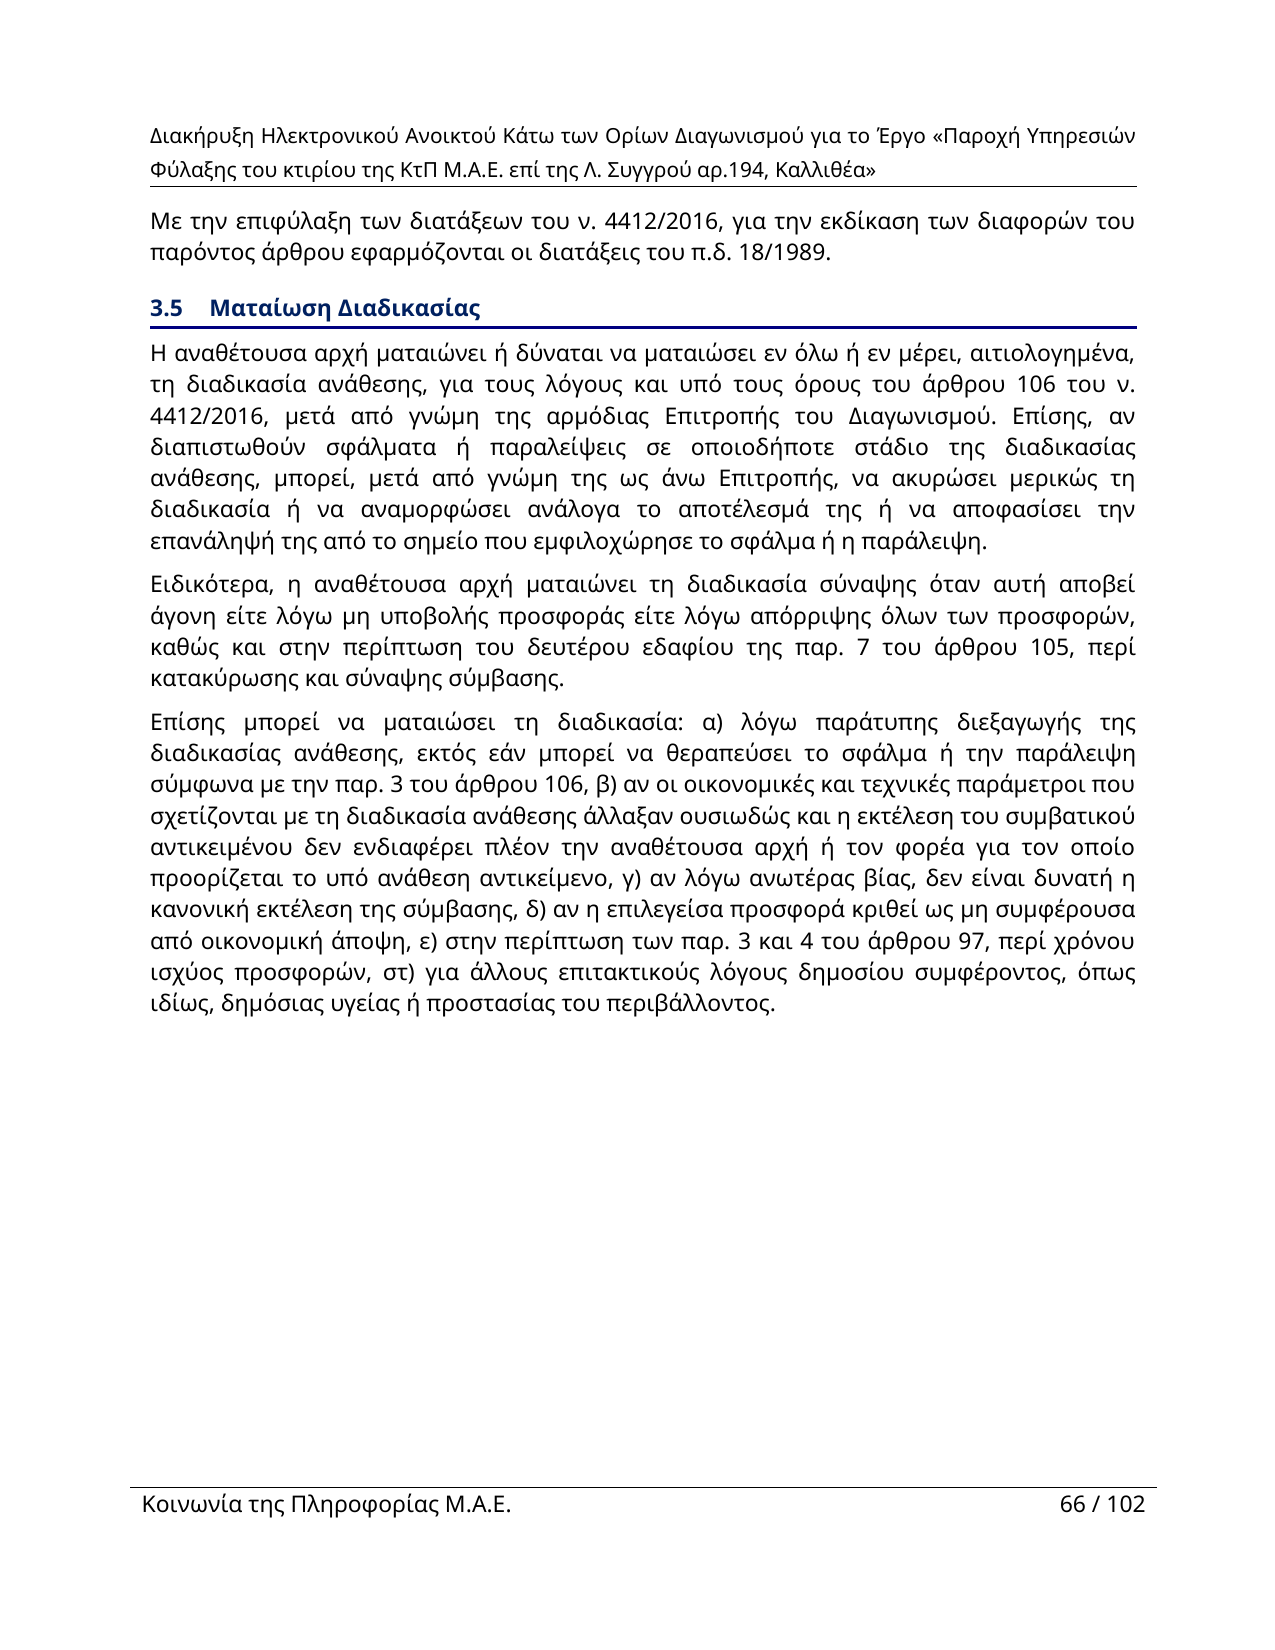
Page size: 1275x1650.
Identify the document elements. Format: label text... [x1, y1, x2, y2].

text Ειδικότερα, η αναθέτουσα αρχή ματαιώνει τη διαδικασία σύναψης όταν αυτή αποβεί άγονη είτε λόγω μη υποβολής προσφοράς είτε λόγω απόρριψης όλων των προσφορών, καθώς και στην περίπτωση του δευτέρου εδαφίου της παρ. 7 του άρθρου 105, περί κατακύρωσης και σύναψης σύμβασης. [150, 568, 1137, 693]
text Επίσης μπορεί να ματαιώσει τη διαδικασία: α) λόγω παράτυπης διεξαγωγής της διαδικασίας ανάθεσης, εκτός εάν μπορεί να θεραπεύσει το σφάλμα ή την παράλειψη σύμφωνα με την παρ. 3 του άρθρου 106, β) αν οι οικονομικές και τεχνικές παράμετροι που σχετίζονται με τη διαδικασία ανάθεσης άλλαξαν ουσιωδώς και η εκτέλεση του συμβατικού αντικειμένου δεν ενδιαφέρει πλέον την αναθέτουσα αρχή ή τον φορέα για τον οποίο προορίζεται το υπό ανάθεση αντικείμενο, γ) αν λόγω ανωτέρας βίας, δεν είναι δυνατή η κανονική εκτέλεση της σύμβασης, δ) αν η επιλεγείσα προσφορά κριθεί ως μη συμφέρουσα από οικονομική άποψη, ε) στην περίπτωση των παρ. 3 και 4 του άρθρου 97, περί χρόνου ισχύος προσφορών, στ) για άλλους επιτακτικούς λόγους δημοσίου συμφέροντος, όπως ιδίως, δημόσιας υγείας ή προστασίας του περιβάλλοντος. [150, 706, 1137, 1018]
text Με την επιφύλαξη των διατάξεων του ν. 4412/2016, για την εκδίκαση των διαφορών του παρόντος άρθρου εφαρμόζονται οι διατάξεις του π.δ. 18/1989. [150, 205, 1137, 267]
subtitle Ματαίωση Διαδικασίας [150, 292, 1137, 326]
text Η αναθέτουσα αρχή ματαιώνει ή δύναται να ματαιώσει εν όλω ή εν μέρει, αιτιολογημένα, τη διαδικασία ανάθεσης, για τους λόγους και υπό τους όρους του άρθρου 106 του ν. 4412/2016, μετά από γνώμη της αρμόδιας Επιτροπής του Διαγωνισμού. Επίσης, αν διαπιστωθούν σφάλματα ή παραλείψεις σε οποιοδήποτε στάδιο της διαδικασίας ανάθεσης, μπορεί, μετά από γνώμη της ως άνω Επιτροπής, να ακυρώσει μερικώς τη διαδικασία ή να αναμορφώσει ανάλογα το αποτέλεσμά της ή να αποφασίσει την επανάληψή της από το σημείο που εμφιλοχώρησε το σφάλμα ή η παράλειψη. [150, 337, 1137, 556]
